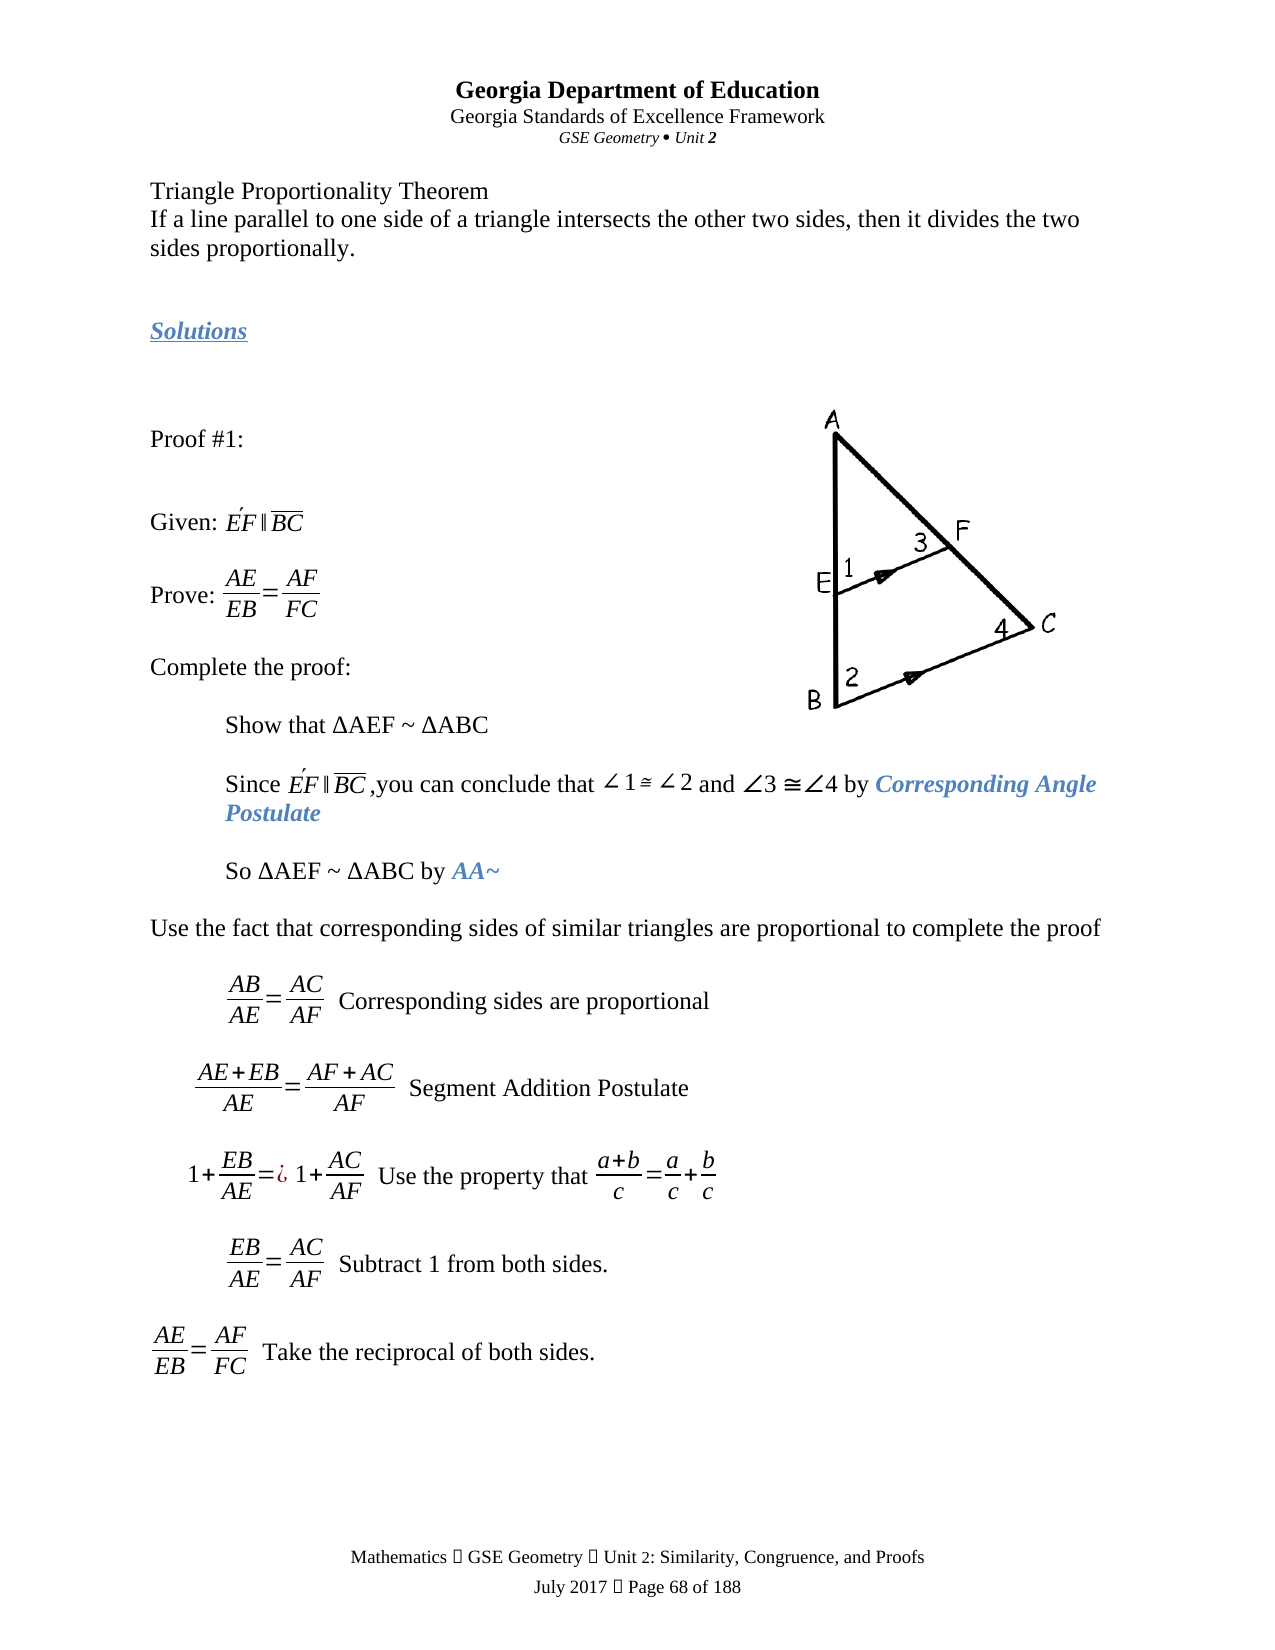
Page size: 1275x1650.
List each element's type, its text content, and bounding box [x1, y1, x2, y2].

text Take the reciprocal of both sides. [150, 1322, 1125, 1381]
text So ΔAEF ~ ΔABC by AA~ [225, 856, 1125, 884]
picture [721, 452, 1074, 506]
text Since you can conclude that and ∠3 ≅∠4 by Corresponding Angle Postulate [225, 767, 1125, 827]
text Triangle Proportionality Theorem [150, 176, 1125, 204]
text Segment Addition Postulate [150, 1058, 1125, 1117]
picture [721, 624, 1074, 652]
text Given: [150, 506, 1125, 536]
picture [721, 403, 1074, 424]
picture [721, 681, 1074, 710]
text If a line parallel to one side of a triangle intersects the other two sides, then it divides the two sides proportionally. [150, 204, 1125, 262]
text Prove: [150, 565, 1125, 624]
text Proof #1: [150, 424, 1125, 452]
text Complete the proof: [150, 652, 1125, 681]
text Use the property that [150, 1146, 1125, 1205]
text Subtract 1 from both sides. [150, 1234, 1125, 1293]
text Show that ΔAEF ~ ΔABC [225, 710, 1125, 739]
text Use the fact that corresponding sides of similar triangles are proportional to complete the proof [150, 913, 1125, 942]
text Corresponding sides are proportional [225, 971, 1125, 1030]
picture [721, 536, 1074, 565]
text Solutions [150, 316, 1125, 345]
